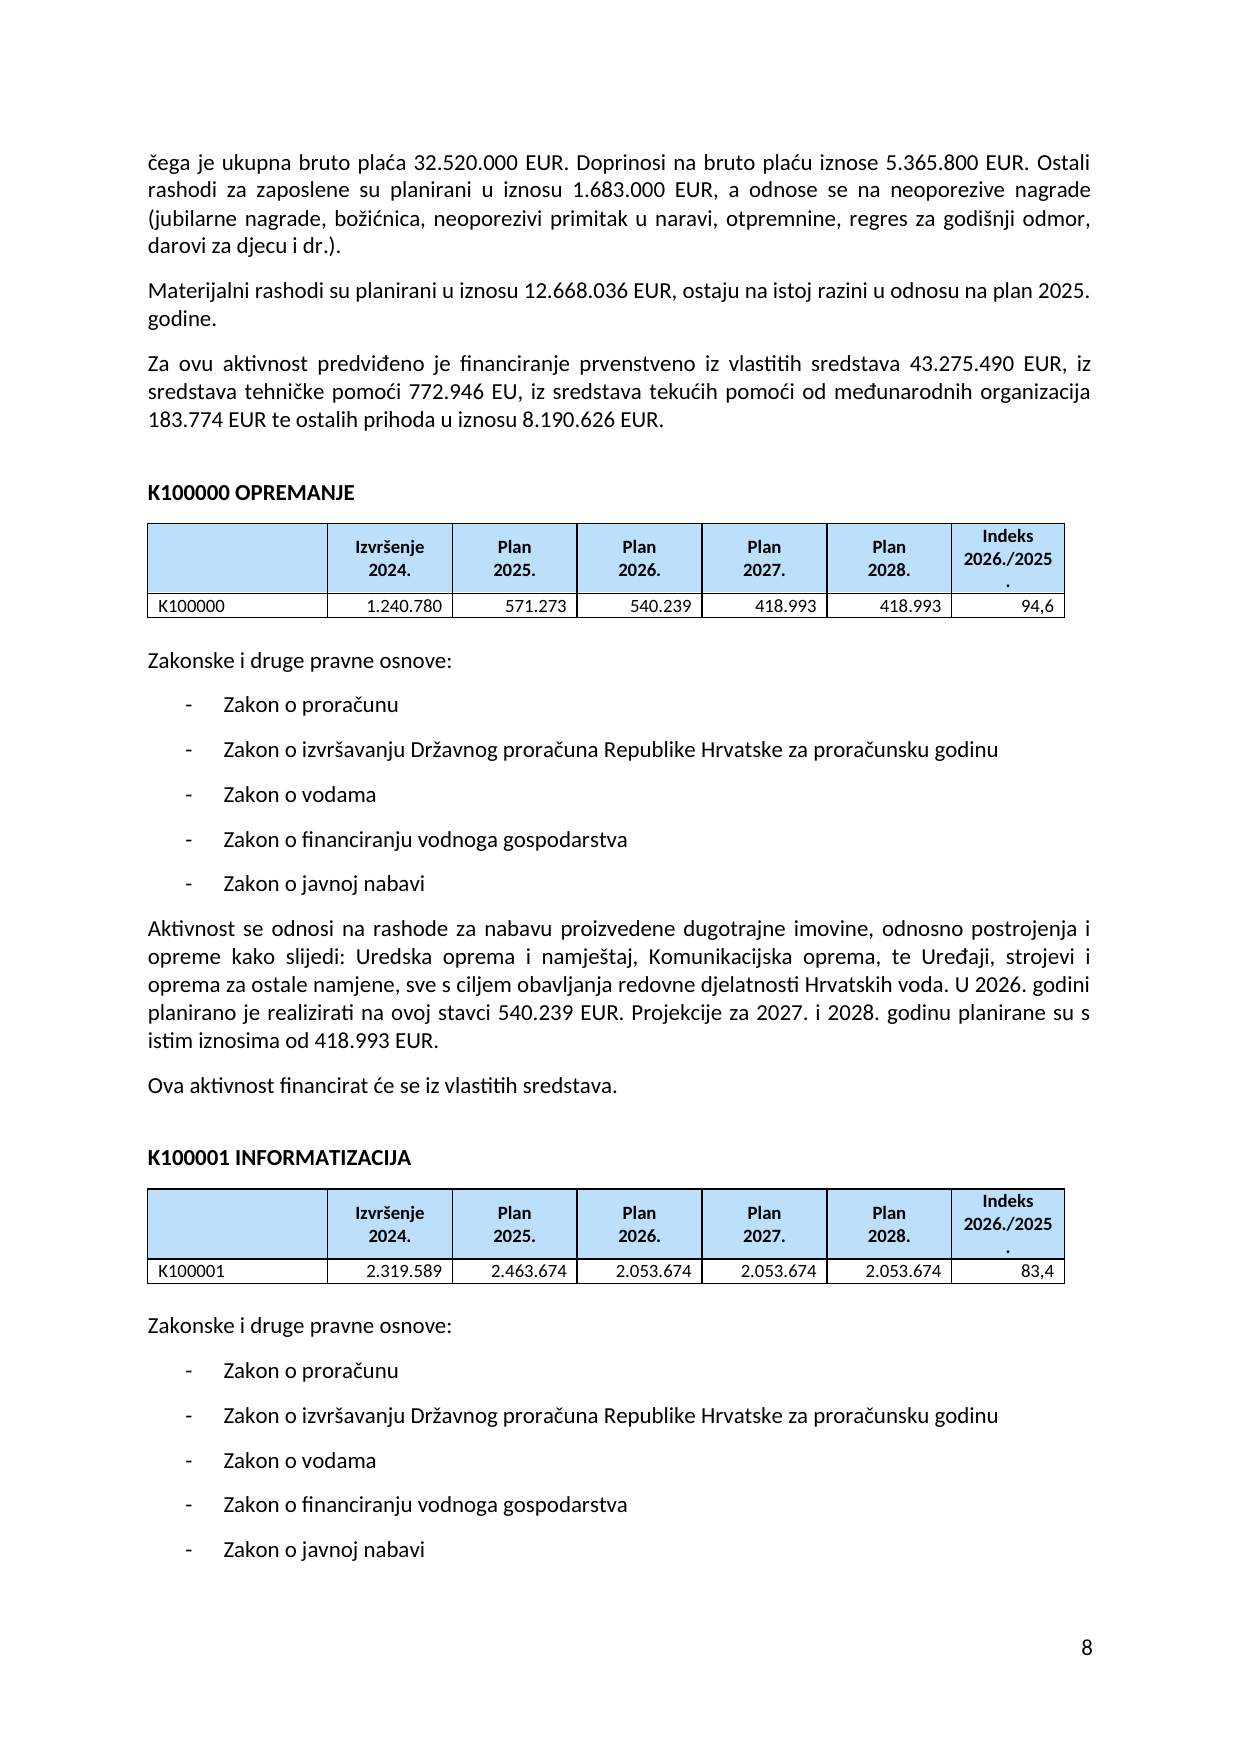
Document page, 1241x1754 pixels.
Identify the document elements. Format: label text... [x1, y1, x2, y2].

table_cell 2.319.589 [328, 1260, 452, 1282]
table_header Plan 2028. [828, 1190, 951, 1258]
table_cell 418.993 [828, 594, 951, 617]
text - Zakon o proračunu [185, 1356, 1093, 1384]
text Aktivnost se odnosi na rashode za nabavu proizvedene dugotrajne imovine, odnosno postrojenja i opreme kako slijedi: Uredska oprema i namještaj, Komunikacijska oprema, te Uređaji, strojevi i oprema za ostale namjene, sve s ciljem obavljanja redovne djelatnosti Hrvatskih voda. U 2026. godini planirano je realizirati na ovoj stavci 540.239 EUR. Projekcije za 2027. i 2028. godinu planirane su s istim iznosima od 418.993 EUR. [148, 914, 1093, 1054]
table_cell 540.239 [578, 594, 701, 617]
text K100000 OPREMANJE [148, 450, 1093, 506]
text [148, 148, 1093, 260]
table_cell 571.273 [453, 594, 576, 617]
text Materijalni rashodi su planirani u iznosu 12.668.036 EUR, ostaju na istoj razini u odnosu na plan 2025. godine. [148, 276, 1093, 332]
text Za ovu aktivnost predviđeno je financiranje prvenstveno iz vlastitih sredstava 43.275.490 EUR, iz sredstava tehničke pomoći 772.946 EU, iz sredstava tekućih pomoći od međunarodnih organizacija 183.774 EUR te ostalih prihoda u iznosu 8.190.626 EUR. [148, 349, 1093, 433]
table_header [148, 524, 327, 592]
text Ova aktivnost financirat će se iz vlastitih sredstava. [148, 1071, 1093, 1099]
table_cell 83,4 [952, 1260, 1064, 1282]
table_header Indeks 2026./2025. [952, 524, 1064, 592]
text Zakonske i druge pravne osnove: [148, 646, 1093, 674]
table_header Plan 2026. [578, 524, 701, 592]
text - Zakon o izvršavanju Državnog proračuna Republike Hrvatske za proračunsku godinu [185, 1401, 1093, 1429]
table_cell 418.993 [703, 594, 826, 617]
table_cell K100000 [148, 594, 327, 617]
table_cell K100001 [148, 1260, 327, 1282]
table_cell 2.463.674 [453, 1260, 576, 1282]
table_header Izvršenje 2024. [328, 1190, 452, 1258]
table_cell 2.053.674 [578, 1260, 701, 1282]
text - Zakon o financiranju vodnoga gospodarstva [185, 825, 1093, 853]
table_header Plan 2025. [453, 524, 576, 592]
table_cell 94,6 [952, 594, 1064, 617]
table_header [148, 1190, 327, 1258]
table_header Plan 2027. [703, 1190, 826, 1258]
text - Zakon o izvršavanju Državnog proračuna Republike Hrvatske za proračunsku godinu [185, 735, 1093, 763]
table_cell 2.053.674 [828, 1260, 951, 1282]
text - Zakon o javnoj nabavi [185, 1535, 1093, 1563]
text - Zakon o vodama [185, 1446, 1093, 1474]
table_cell 2.053.674 [703, 1260, 826, 1282]
text - Zakon o vodama [185, 780, 1093, 808]
table_header Plan 2028. [828, 524, 951, 592]
text - Zakon o financiranju vodnoga gospodarstva [185, 1490, 1093, 1518]
text K100001 INFORMATIZACIJA [148, 1116, 1093, 1172]
table_header Izvršenje 2024. [328, 524, 452, 592]
table_header Plan 2026. [578, 1190, 701, 1258]
table_cell 1.240.780 [328, 594, 452, 617]
table_header Plan 2025. [453, 1190, 576, 1258]
text - Zakon o javnoj nabavi [185, 869, 1093, 897]
table_header Plan 2027. [703, 524, 826, 592]
table_header Indeks 2026./2025. [952, 1190, 1064, 1258]
text - Zakon o proračunu [185, 691, 1093, 719]
text Zakonske i druge pravne osnove: [148, 1312, 1093, 1340]
